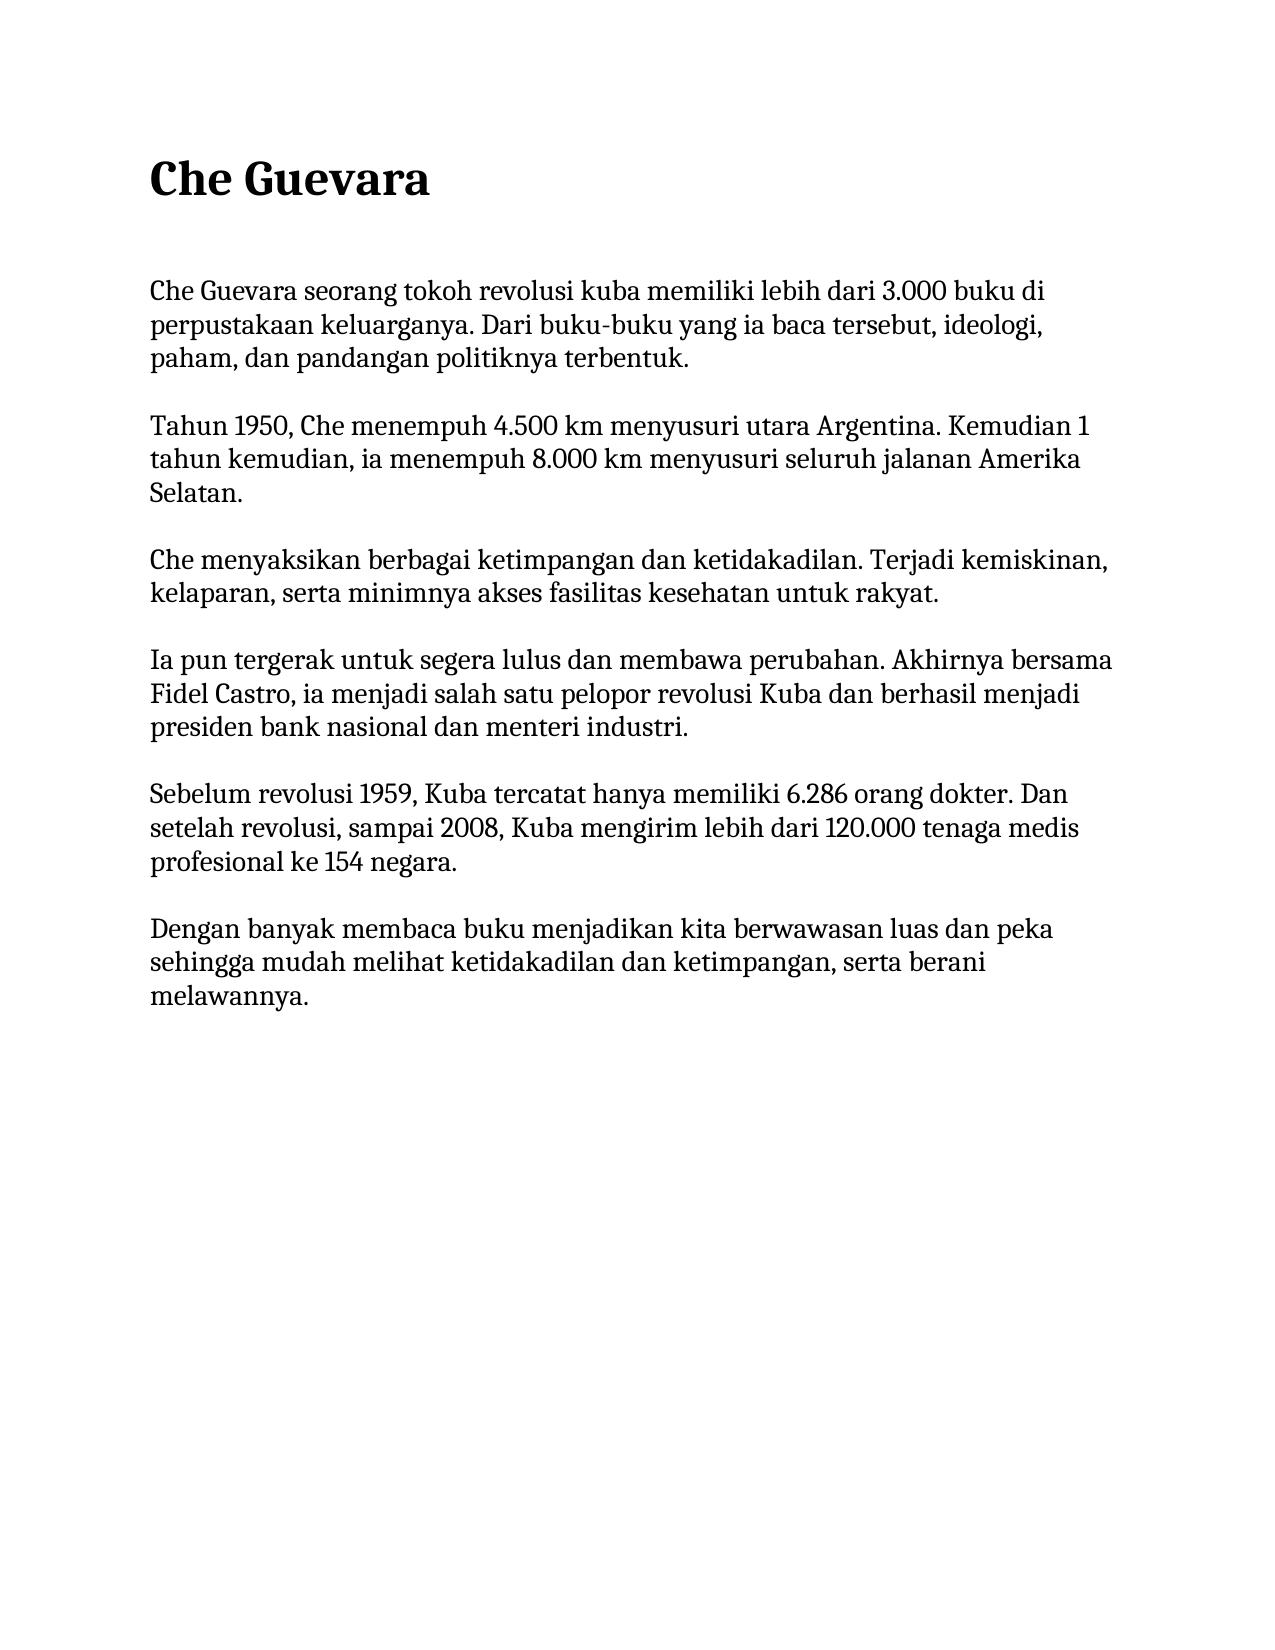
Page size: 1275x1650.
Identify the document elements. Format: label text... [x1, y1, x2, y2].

text Dengan banyak membaca buku menjadikan kita berwawasan luas dan peka sehingga mudah melihat ketidakadilan dan ketimpangan, serta berani melawannya. [150, 912, 1125, 1012]
text Che Guevara [150, 150, 1125, 207]
text Che menyaksikan berbagai ketimpangan dan ketidakadilan. Terjadi kemiskinan, kelaparan, serta minimnya akses fasilitas kesehatan untuk rakyat. [150, 543, 1125, 610]
text Ia pun tergerak untuk segera lulus dan membawa perubahan. Akhirnya bersama Fidel Castro, ia menjadi salah satu pelopor revolusi Kuba dan berhasil menjadi presiden bank nasional dan menteri industri. [150, 643, 1125, 744]
text Tahun 1950, Che menempuh 4.500 km menyusuri utara Argentina. Kemudian 1 tahun kemudian, ia menempuh 8.000 km menyusuri seluruh jalanan Amerika Selatan. [150, 409, 1125, 509]
text Che Guevara seorang tokoh revolusi kuba memiliki lebih dari 3.000 buku di perpustakaan keluarganya. Dari buku-buku yang ia baca tersebut, ideologi, paham, dan pandangan politiknya terbentuk. [150, 274, 1125, 375]
text Sebelum revolusi 1959, Kuba tercatat hanya memiliki 6.286 orang dokter. Dan setelah revolusi, sampai 2008, Kuba mengirim lebih dari 120.000 tenaga medis profesional ke 154 negara. [150, 778, 1125, 878]
